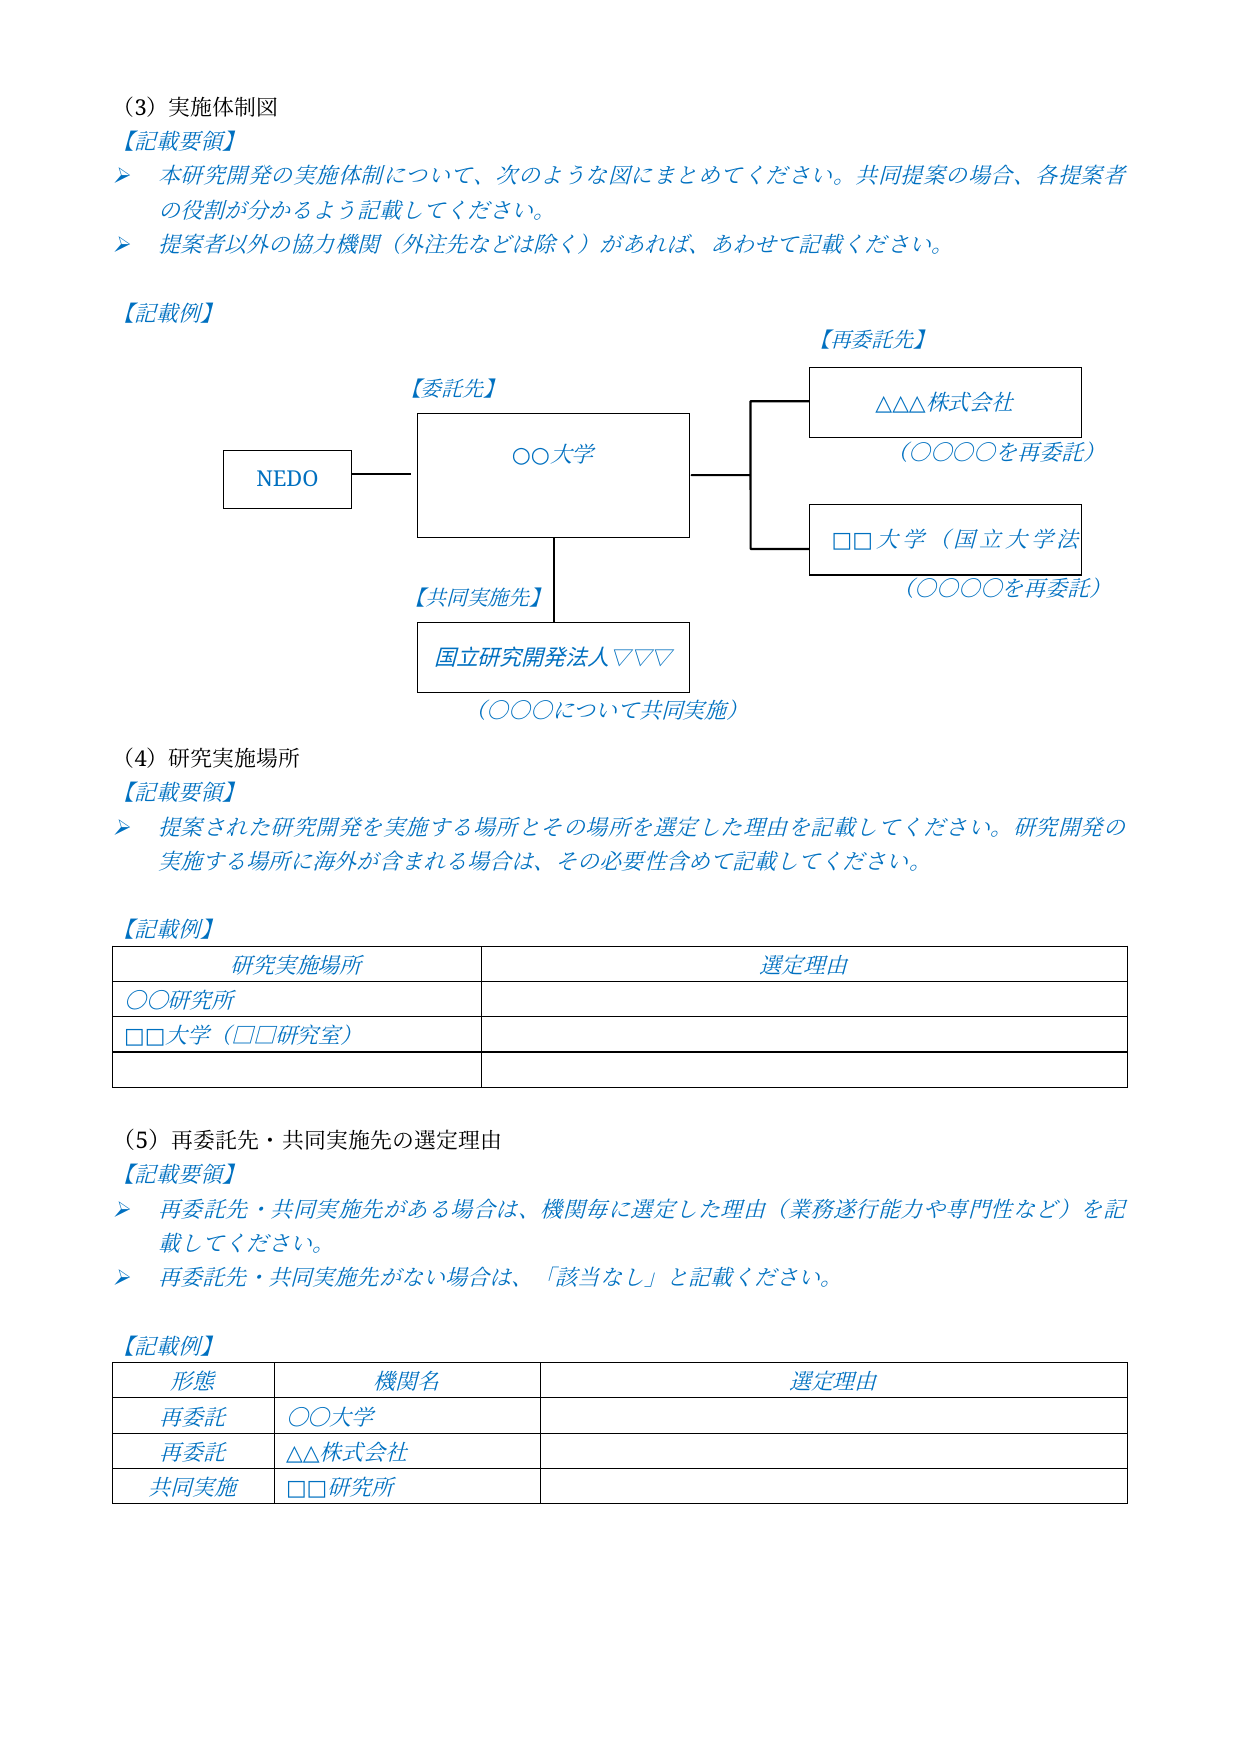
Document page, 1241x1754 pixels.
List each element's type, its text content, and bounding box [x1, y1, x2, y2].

list 再委託先・共同実施先がない場合は、「該当なし」と記載ください。 [112, 1259, 1128, 1293]
table_cell 再委託 [113, 1434, 274, 1468]
text （3）実施体制図 [112, 89, 1128, 123]
table_cell [541, 1434, 1127, 1468]
text （5）再委託先・共同実施先の選定理由 [112, 1122, 1128, 1156]
table_cell 共同実施 [113, 1469, 274, 1503]
list 提案者以外の協力機関（外注先などは除く）があれば、あわせて記載ください。 [112, 226, 1128, 260]
list 再委託先・共同実施先がある場合は、機関毎に選定した理由（業務遂行能力や専門性など）を記載してください。 [112, 1191, 1128, 1259]
table_cell □□大学（□□研究室） [113, 1017, 481, 1051]
text 【記載要領】 [112, 1156, 1128, 1191]
list 本研究開発の実施体制について、次のような図にまとめてください。共同提案の場合、各提案者の役割が分かるよう記載してください。 [112, 157, 1128, 226]
table_cell [113, 1053, 481, 1087]
table_cell [482, 1053, 1127, 1087]
table_header 形態 [113, 1363, 274, 1397]
table_cell △△株式会社 [275, 1434, 540, 1468]
table_cell 〇〇研究所 [113, 982, 481, 1016]
text 【記載例】 [112, 911, 1128, 946]
table_cell [482, 1017, 1127, 1051]
table_cell [541, 1469, 1127, 1503]
table_cell [541, 1398, 1127, 1433]
list 提案された研究開発を実施する場所とその場所を選定した理由を記載してください。研究開発の実施する場所に海外が含まれる場合は、その必要性含めて記載してください。 [112, 808, 1128, 877]
text （4）研究実施場所 [112, 740, 1128, 774]
text 【記載例】 [112, 1328, 1128, 1362]
table_cell [482, 982, 1127, 1016]
table_header 研究実施場所 [113, 947, 481, 981]
table_header 機関名 [275, 1363, 540, 1397]
text 【記載要領】 [112, 123, 1128, 157]
table_cell 再委託 [113, 1398, 274, 1433]
table_cell 〇〇大学 [275, 1398, 540, 1433]
table_header 選定理由 [482, 947, 1127, 981]
table_cell □□研究所 [275, 1469, 540, 1503]
text 【記載要領】 [112, 774, 1128, 808]
table_header 選定理由 [541, 1363, 1127, 1397]
text 【記載例】 [112, 294, 1128, 329]
